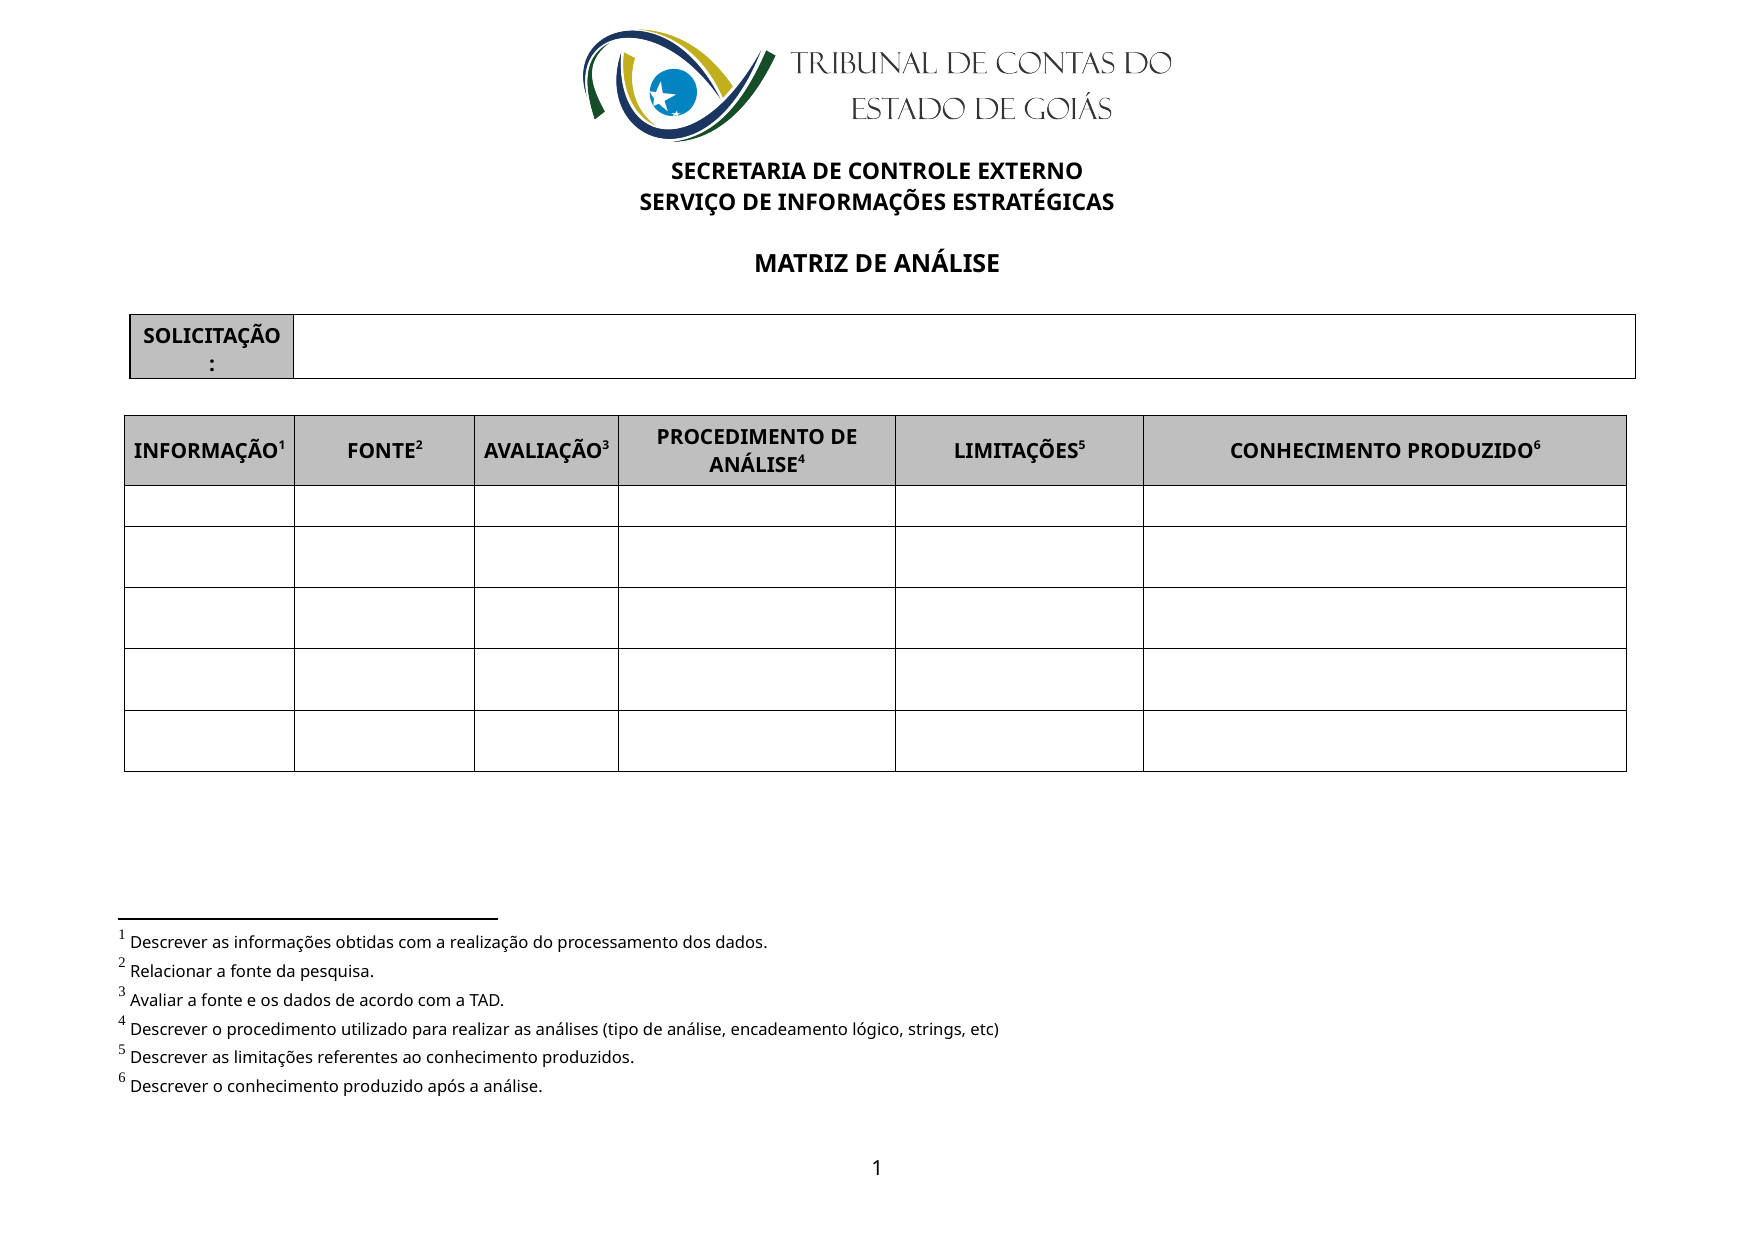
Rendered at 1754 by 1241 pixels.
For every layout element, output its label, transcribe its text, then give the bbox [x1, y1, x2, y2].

table_cell [475, 711, 618, 771]
table_cell [619, 527, 895, 587]
table_cell [475, 486, 618, 526]
table_cell [125, 527, 294, 587]
table_cell [1144, 486, 1626, 526]
table_cell [295, 588, 474, 648]
table_cell [619, 649, 895, 709]
table_header PROCEDIMENTO DE ANÁLISE [619, 416, 895, 485]
table_cell [619, 588, 895, 648]
table_cell [619, 486, 895, 526]
table_header CONHECIMENTO PRODUZIDO [1144, 416, 1626, 485]
table_cell [896, 486, 1143, 526]
table_header INFORMAÇÃO [125, 416, 294, 485]
table_cell [619, 711, 895, 771]
table_cell [125, 486, 294, 526]
table_cell [1144, 588, 1626, 648]
table_cell [896, 588, 1143, 648]
table_cell [295, 711, 474, 771]
table_header FONTE [295, 416, 474, 485]
table_header SOLICITAÇÃO: [131, 315, 293, 378]
table_cell [475, 649, 618, 709]
table_cell [125, 649, 294, 709]
table_cell [1144, 649, 1626, 709]
table_cell [475, 588, 618, 648]
text MATRIZ DE ANÁLISE [118, 246, 1636, 280]
table_cell [125, 588, 294, 648]
table_cell [295, 527, 474, 587]
table_cell [896, 527, 1143, 587]
table_header [294, 315, 1635, 378]
table_header LIMITAÇÕES [896, 416, 1143, 485]
table_cell [125, 711, 294, 771]
picture [582, 29, 1172, 142]
table_cell [475, 527, 618, 587]
table_cell [295, 649, 474, 709]
table_cell [1144, 527, 1626, 587]
table_cell [896, 711, 1143, 771]
table_cell [1144, 711, 1626, 771]
table_cell [896, 649, 1143, 709]
table_cell [295, 486, 474, 526]
table_header AVALIAÇÃO [475, 416, 618, 485]
